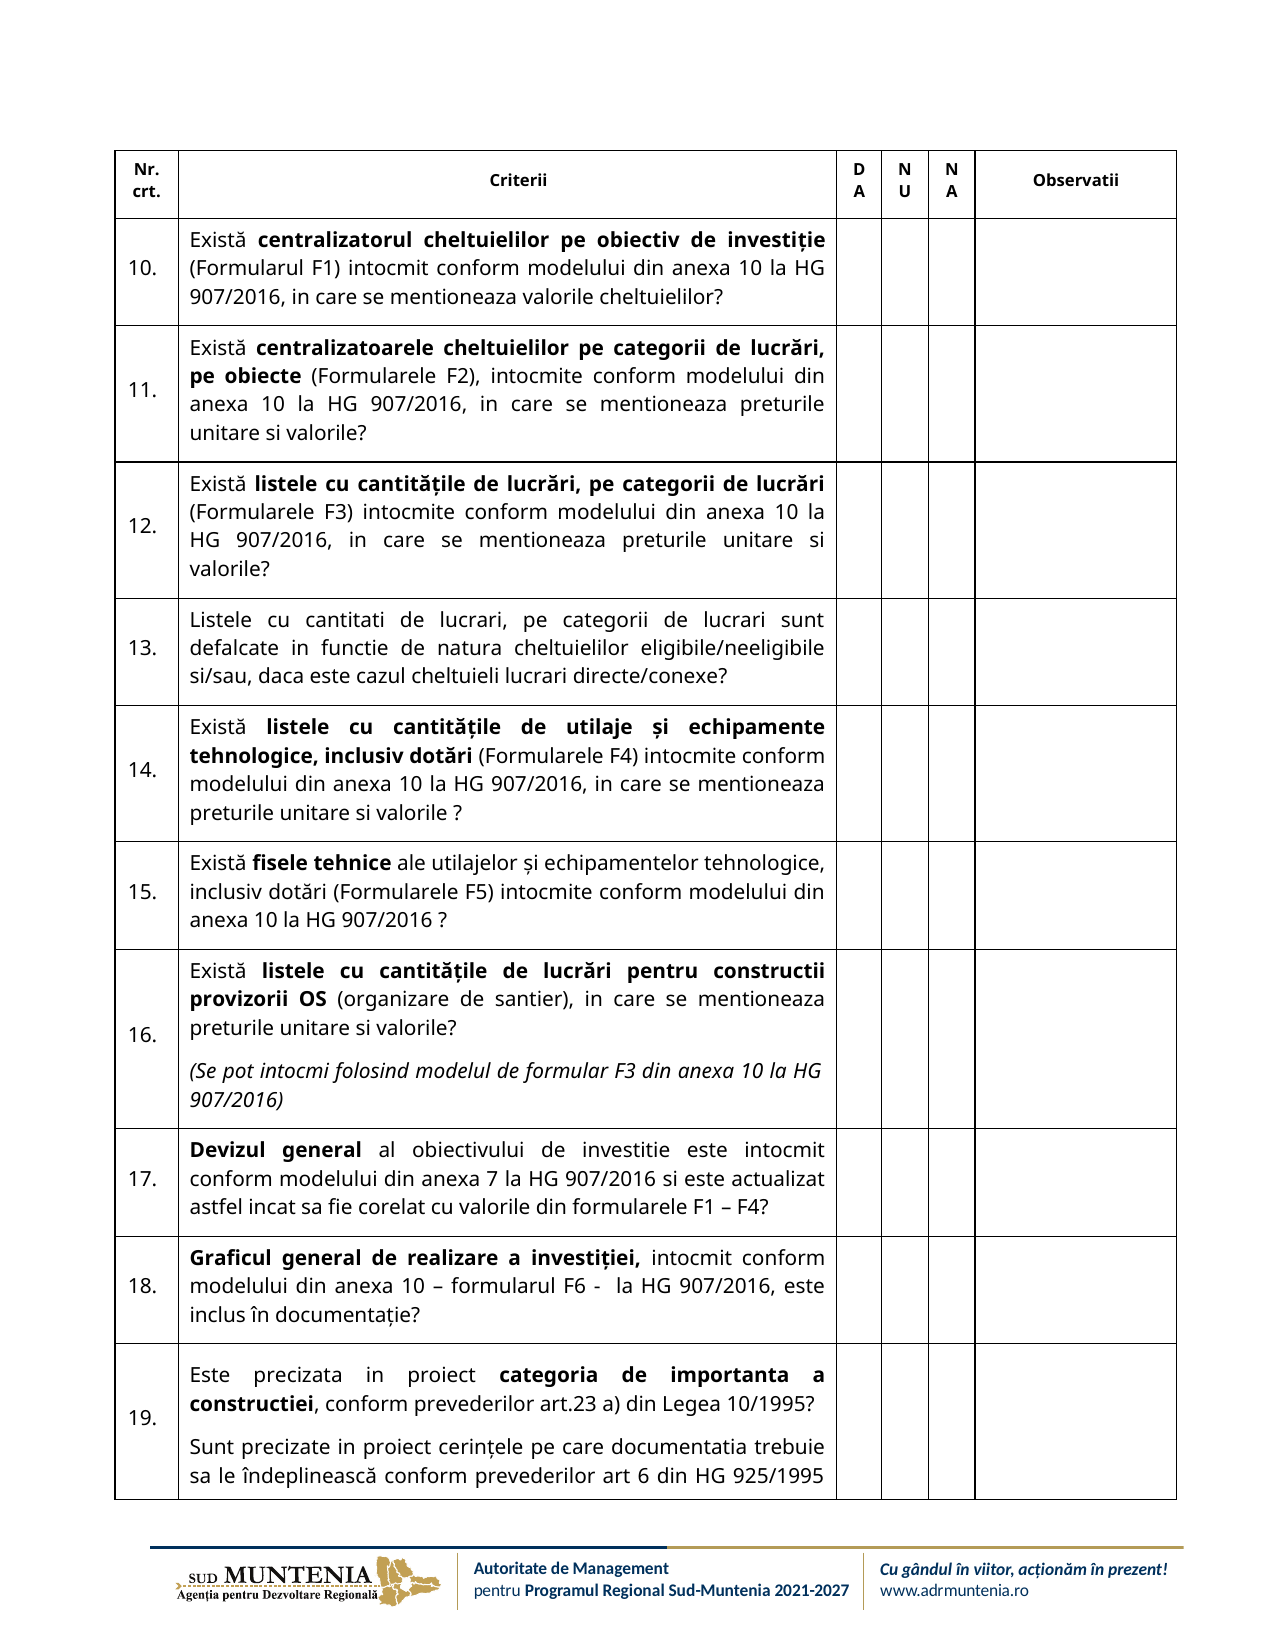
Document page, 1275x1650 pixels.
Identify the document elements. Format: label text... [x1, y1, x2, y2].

table_cell [929, 326, 974, 461]
table_cell [882, 599, 928, 705]
table_cell [837, 706, 881, 841]
table_cell [882, 326, 928, 461]
table_cell [976, 326, 1176, 461]
table_cell Există listele cu cantităţile de utilaje şi echipamente tehnologice, inclusiv dotări (Formularele F4) intocmite conform modelului din anexa 10 la HG 907/2016, in care se mentioneaza preturile unitare si valorile ? [179, 706, 836, 841]
table_cell [116, 1237, 178, 1343]
table_cell [882, 842, 928, 949]
table_cell [116, 599, 178, 705]
table_cell [929, 1237, 974, 1343]
table_header Observatii [976, 151, 1176, 218]
table_cell [882, 219, 928, 325]
table_cell [116, 1129, 178, 1236]
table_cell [179, 1344, 836, 1499]
table_cell [837, 950, 881, 1128]
table_header Criterii [179, 151, 836, 218]
table_cell [929, 706, 974, 841]
table_cell [116, 706, 178, 841]
table_cell Există listele cu cantităţile de lucrări, pe categorii de lucrări (Formularele F3) intocmite conform modelului din anexa 10 la HG 907/2016, in care se mentioneaza preturile unitare si valorile? [179, 463, 836, 597]
table_cell [976, 1129, 1176, 1236]
table_cell [976, 599, 1176, 705]
table_header NU [882, 151, 928, 218]
table_cell [837, 599, 881, 705]
table_header Nr. crt. [116, 151, 178, 218]
table_cell Există centralizatoarele cheltuielilor pe categorii de lucrări, pe obiecte (Formularele F2), intocmite conform modelului din anexa 10 la HG 907/2016, in care se mentioneaza preturile unitare si valorile? [179, 326, 836, 461]
table_cell [837, 1237, 881, 1343]
table_cell [116, 219, 178, 325]
table_cell [929, 1129, 974, 1236]
table_cell [882, 706, 928, 841]
table_cell [837, 842, 881, 949]
table_cell Devizul general al obiectivului de investitie este intocmit conform modelului din anexa 7 la HG 907/2016 si este actualizat astfel incat sa fie corelat cu valorile din formularele F1 – F4? [179, 1129, 836, 1236]
table_header NA [929, 151, 974, 218]
table_cell [882, 1237, 928, 1343]
table_cell [929, 842, 974, 949]
table_cell [116, 950, 178, 1128]
table_cell [116, 842, 178, 949]
table_cell [882, 950, 928, 1128]
table_cell [837, 326, 881, 461]
table_cell [882, 463, 928, 597]
table_cell [976, 950, 1176, 1128]
table_cell [929, 599, 974, 705]
table_cell [116, 463, 178, 597]
table_cell [929, 1344, 974, 1499]
table_cell [976, 463, 1176, 597]
table_cell [837, 219, 881, 325]
table_header DA [837, 151, 881, 218]
table_cell [976, 1237, 1176, 1343]
table_cell Graficul general de realizare a investiției, intocmit conform modelului din anexa 10 – formularul F6 - la HG 907/2016, este inclus în documentaţie? [179, 1237, 836, 1343]
table_cell [882, 1129, 928, 1236]
table_cell [837, 463, 881, 597]
table_cell Există fisele tehnice ale utilajelor şi echipamentelor tehnologice, inclusiv dotări (Formularele F5) intocmite conform modelului din anexa 10 la HG 907/2016 ? [179, 842, 836, 949]
table_cell [976, 1344, 1176, 1499]
table_cell [976, 842, 1176, 949]
table_cell Listele cu cantitati de lucrari, pe categorii de lucrari sunt defalcate in functie de natura cheltuielilor eligibile/neeligibile si/sau, daca este cazul cheltuieli lucrari directe/conexe? [179, 599, 836, 705]
table_cell [116, 326, 178, 461]
table_cell [837, 1129, 881, 1236]
table_cell [929, 463, 974, 597]
table_cell [882, 1344, 928, 1499]
table_cell [976, 219, 1176, 325]
table_cell [976, 706, 1176, 841]
table_cell Există centralizatorul cheltuielilor pe obiectiv de investiţie (Formularul F1) intocmit conform modelului din anexa 10 la HG 907/2016, in care se mentioneaza valorile cheltuielilor? [179, 219, 836, 325]
table_cell [837, 1344, 881, 1499]
table_cell [929, 219, 974, 325]
table_cell [929, 950, 974, 1128]
table_cell [116, 1344, 178, 1499]
table_cell Există listele cu cantităţile de lucrări pentru constructii provizorii OS (organizare de santier), in care se mentioneaza preturile unitare si valorile? (Se pot intocmi folosind modelul de formular F3 din anexa 10 la HG 907/2016) [179, 950, 836, 1128]
